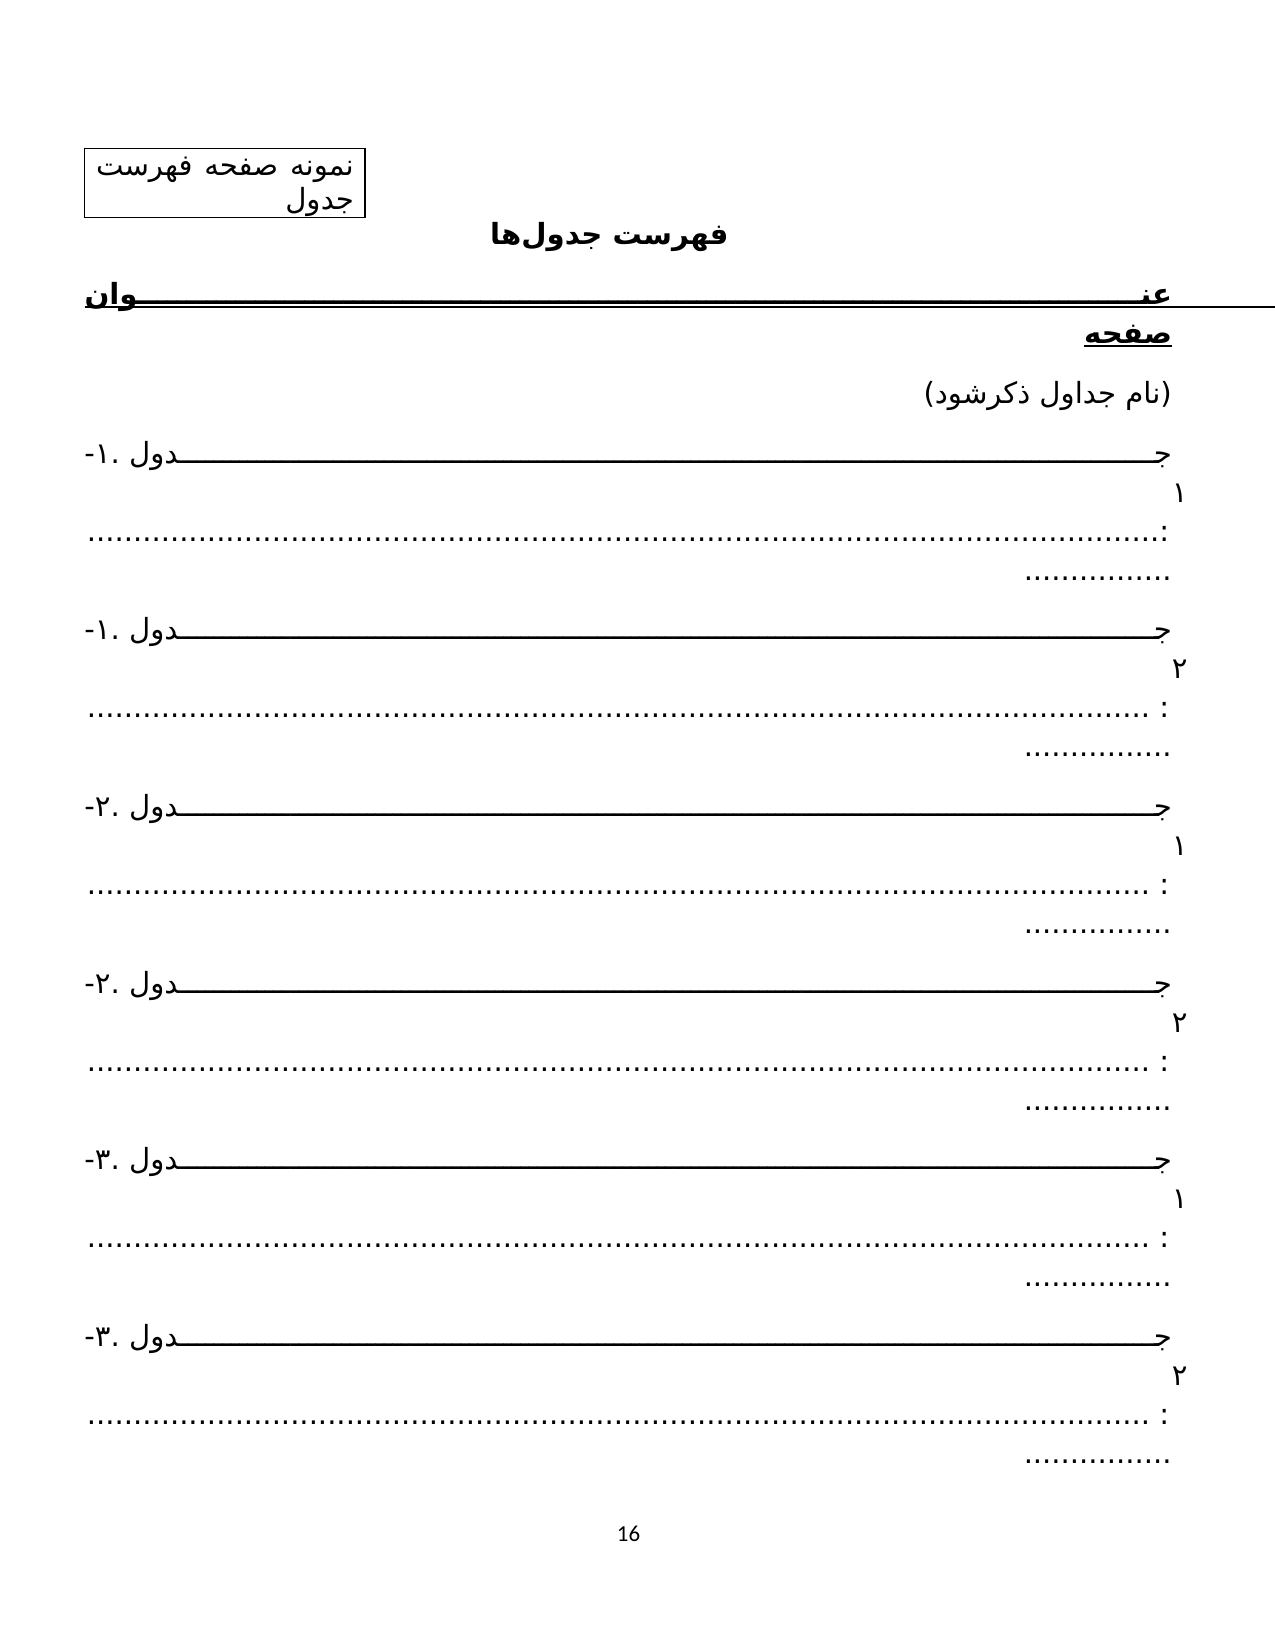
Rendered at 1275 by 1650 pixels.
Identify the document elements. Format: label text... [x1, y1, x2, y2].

text جدول .‌۲-۲: ................................................................................................................................... [84, 966, 1172, 1117]
text عنوان صفحه [84, 277, 1172, 306]
text جدول .‌١-١:.................................................................................................................................... [84, 436, 1172, 587]
text جدول .‌١-۲: ................................................................................................................................... [84, 613, 1172, 763]
text جدول .‌۳-١: ................................................................................................................................... [84, 1143, 1172, 1293]
text فهرست جدول‌ها [84, 218, 1134, 252]
table_header نمونه صفحه فهرست جدول [85, 149, 364, 217]
text عنوان صفحه [84, 307, 1172, 350]
text جدول .‌۳-۲: ................................................................................................................................... [84, 1319, 1172, 1470]
text جدول .‌۲-١: ................................................................................................................................... [84, 789, 1172, 940]
text (نام جداول ذکرشود) [84, 376, 1172, 410]
